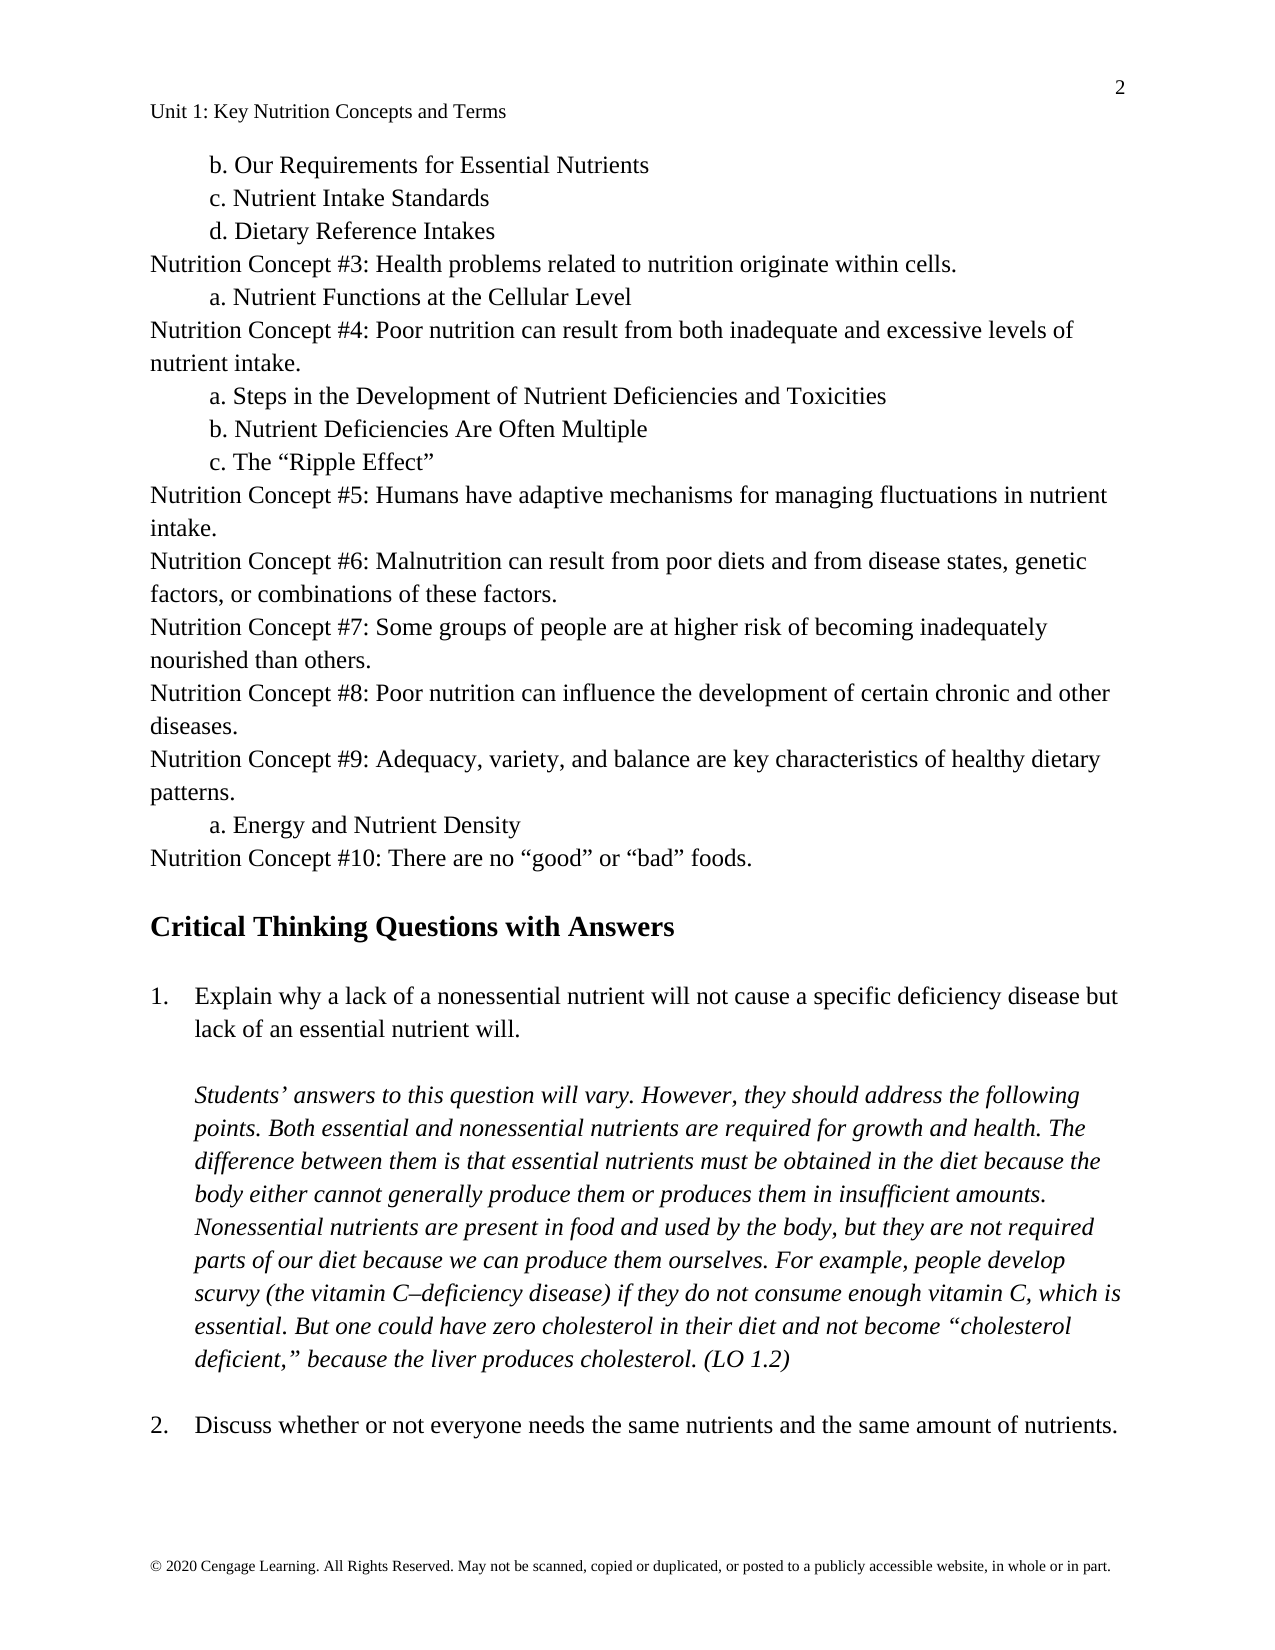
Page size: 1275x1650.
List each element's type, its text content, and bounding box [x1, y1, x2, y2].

text Nutrition Concept #7: Some groups of people are at higher risk of becoming inadequately nourished than others. [150, 612, 1125, 674]
text Nutrition Concept #8: Poor nutrition can influence the development of certain chronic and other diseases. [150, 678, 1125, 740]
list c. The “Ripple Effect” [209, 447, 1125, 476]
text Nutrition Concept #6: Malnutrition can result from poor diets and from disease states, genetic factors, or combinations of these factors. [150, 546, 1125, 608]
list Nutrition Concept #3: Health problems related to nutrition originate within cells. [150, 249, 1125, 278]
text Nutrition Concept #10: There are no “good” or “bad” foods. [150, 843, 1125, 872]
text Nutrition Concept #5: Humans have adaptive mechanisms for managing fluctuations in nutrient intake. [150, 480, 1125, 542]
text Students’ answers to this question will vary. However, they should address the following points. Both essential and nonessential nutrients are required for growth and health. The difference between them is that essential nutrients must be obtained in the diet because the body either cannot generally produce them or produces them in insufficient amounts. Nonessential nutrients are present in food and used by the body, but they are not required parts of our diet because we can produce them ourselves. For example, people develop scurvy (the vitamin C–deficiency disease) if they do not consume enough vitamin C, which is essential. But one could have zero cholesterol in their diet and not become “cholesterol deficient,” because the liver produces cholesterol. (LO 1.2) [194, 1080, 1125, 1373]
text Critical Thinking Questions with Answers [150, 909, 1125, 943]
text Nutrition Concept #4: Poor nutrition can result from both inadequate and excessive levels of nutrient intake. [150, 315, 1125, 377]
text 2. Discuss whether or not everyone needs the same nutrients and the same amount of nutrients. [150, 1410, 1125, 1439]
text Nutrition Concept #9: Adequacy, variety, and balance are key characteristics of healthy dietary patterns. [150, 744, 1125, 806]
list a. Energy and Nutrient Density [209, 810, 1125, 839]
list a. Steps in the Development of Nutrient Deficiencies and Toxicities [209, 381, 1125, 410]
list d. Dietary Reference Intakes [209, 216, 1125, 245]
text 1. Explain why a lack of a nonessential nutrient will not cause a specific deficiency disease but lack of an essential nutrient will. [150, 981, 1125, 1043]
list a. Nutrient Functions at the Cellular Level [209, 282, 1125, 311]
list b. Our Requirements for Essential Nutrients [209, 150, 1125, 179]
list c. Nutrient Intake Standards [209, 183, 1125, 212]
list b. Nutrient Deficiencies Are Often Multiple [209, 414, 1125, 443]
